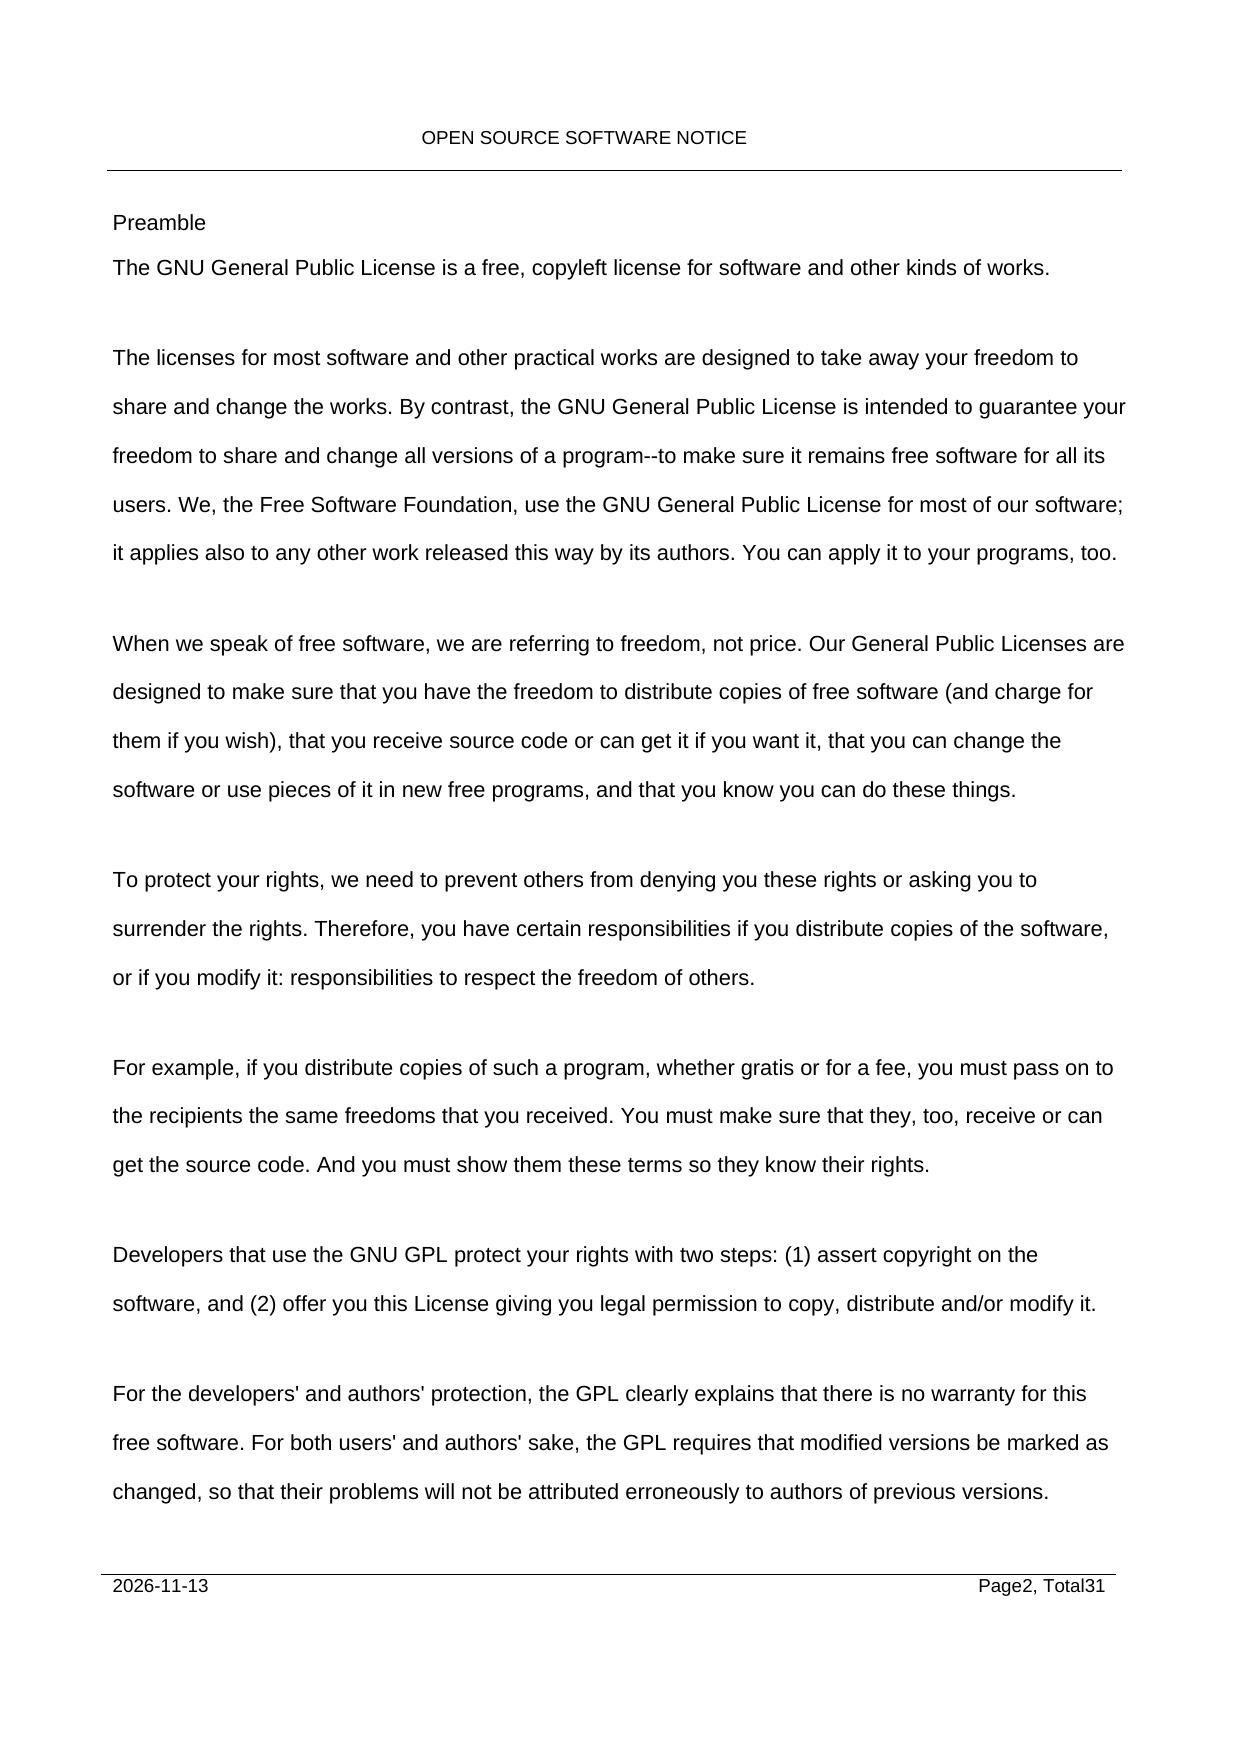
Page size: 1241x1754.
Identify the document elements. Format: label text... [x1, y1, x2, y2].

text For example, if you distribute copies of such a program, whether gratis or for a fee, you must pass on to the recipients the same freedoms that you received. You must make sure that they, too, receive or can get the source code. And you must show them these terms so they know their rights. [112, 1051, 1128, 1181]
text For the developers' and authors' protection, the GPL clearly explains that there is no warranty for this free software. For both users' and authors' sake, the GPL requires that modified versions be marked as changed, so that their problems will not be attributed erroneously to authors of previous versions. [112, 1378, 1128, 1508]
text The licenses for most software and other practical works are designed to take away your freedom to share and change the works. By contrast, the GNU General Public License is intended to guarantee your freedom to share and change all versions of a program--to make sure it remains free software for all its users. We, the Free Software Foundation, use the GNU General Public License for most of our software; it applies also to any other work released this way by its authors. You can apply it to your programs, too. [112, 342, 1128, 569]
text When we speak of free software, we are referring to freedom, not price. Our General Public Licenses are designed to make sure that you have the freedom to distribute copies of free software (and charge for them if you wish), that you receive source code or can get it if you want it, that you can change the software or use pieces of it in new free programs, and that you know you can do these things. [112, 627, 1128, 806]
text To protect your rights, we need to prevent others from denying you these rights or asking you to surrender the rights. Therefore, you have certain responsibilities if you distribute copies of the software, or if you modify it: responsibilities to respect the freedom of others. [112, 863, 1128, 993]
text Preamble [112, 206, 1128, 239]
text The GNU General Public License is a free, copyleft license for software and other kinds of works. [112, 251, 1128, 284]
text Developers that use the GNU GPL protect your rights with two steps: (1) assert copyright on the software, and (2) offer you this License giving you legal permission to copy, distribute and/or modify it. [112, 1239, 1128, 1320]
